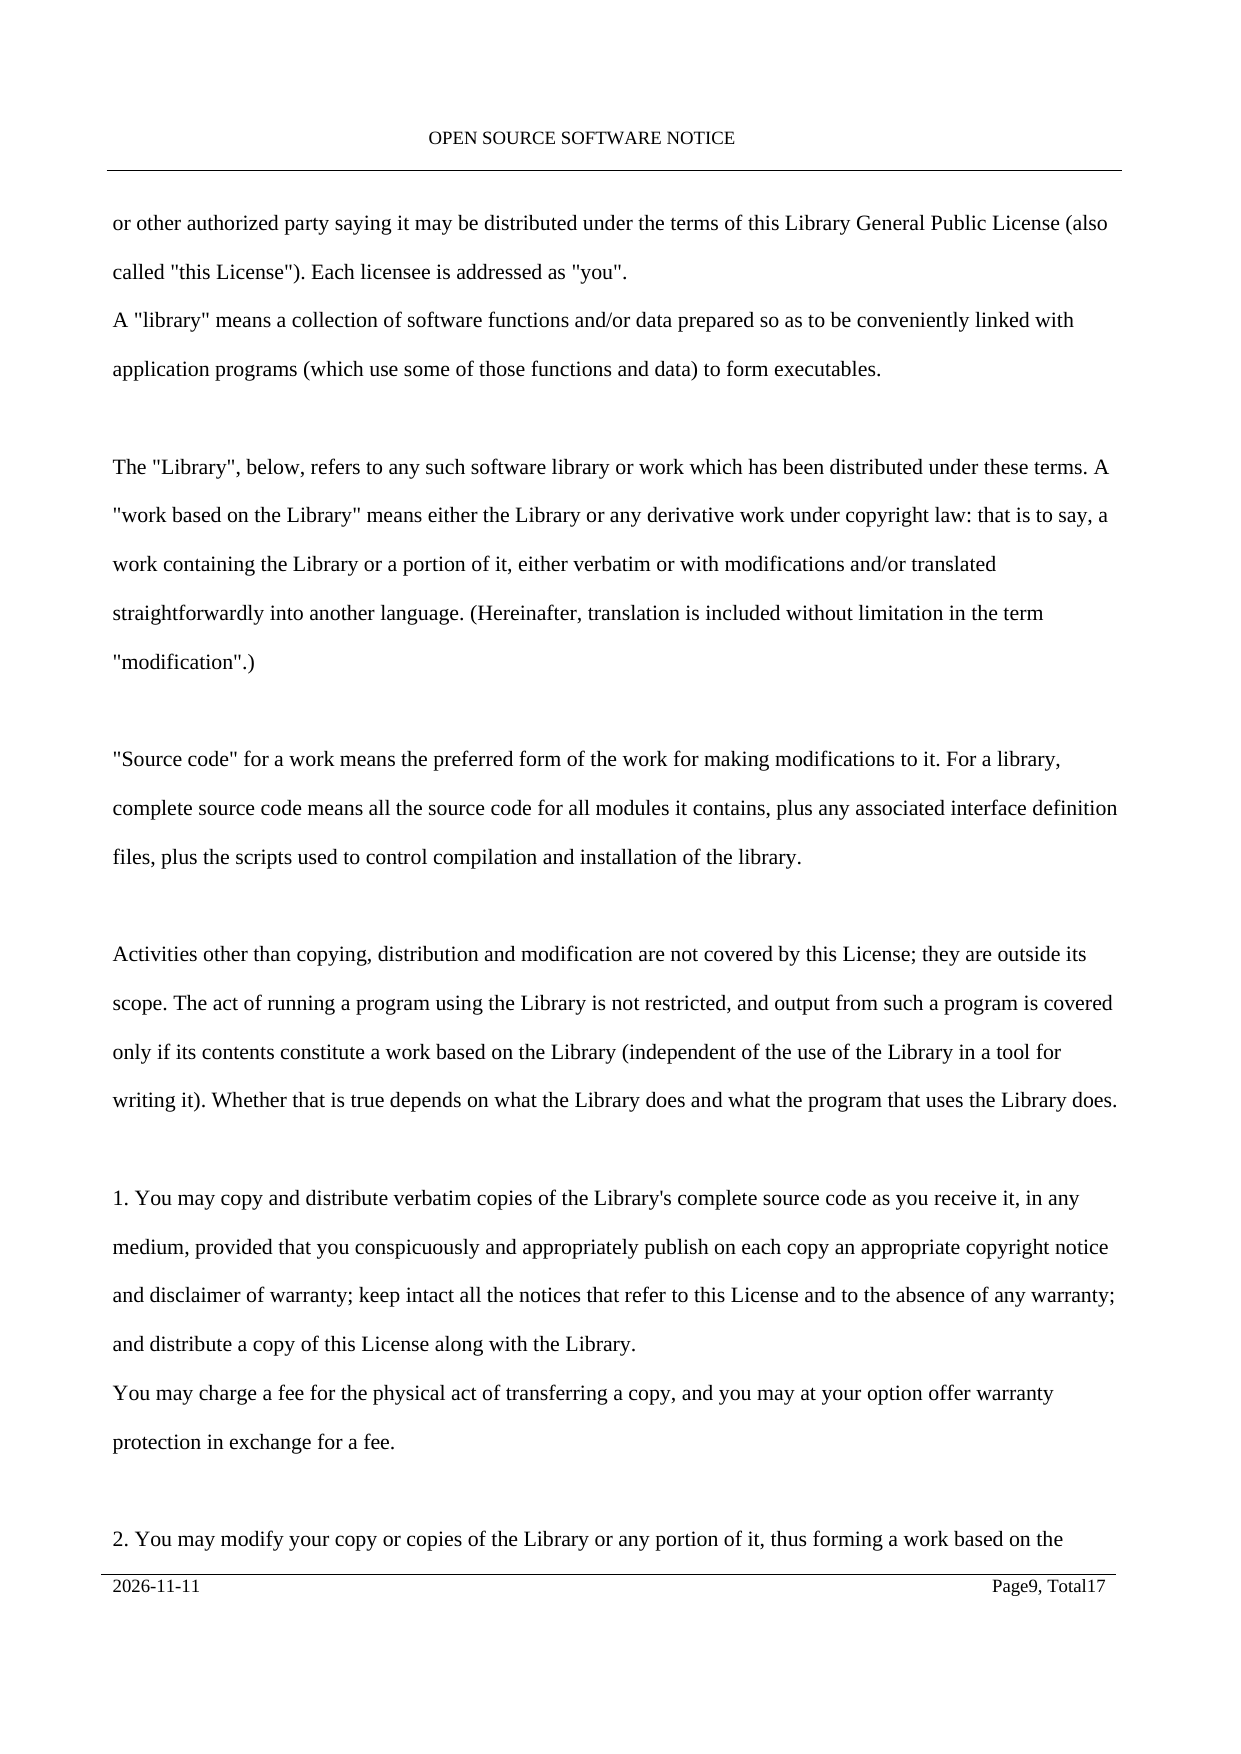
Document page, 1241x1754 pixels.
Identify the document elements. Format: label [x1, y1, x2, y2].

text [112, 206, 1128, 1555]
